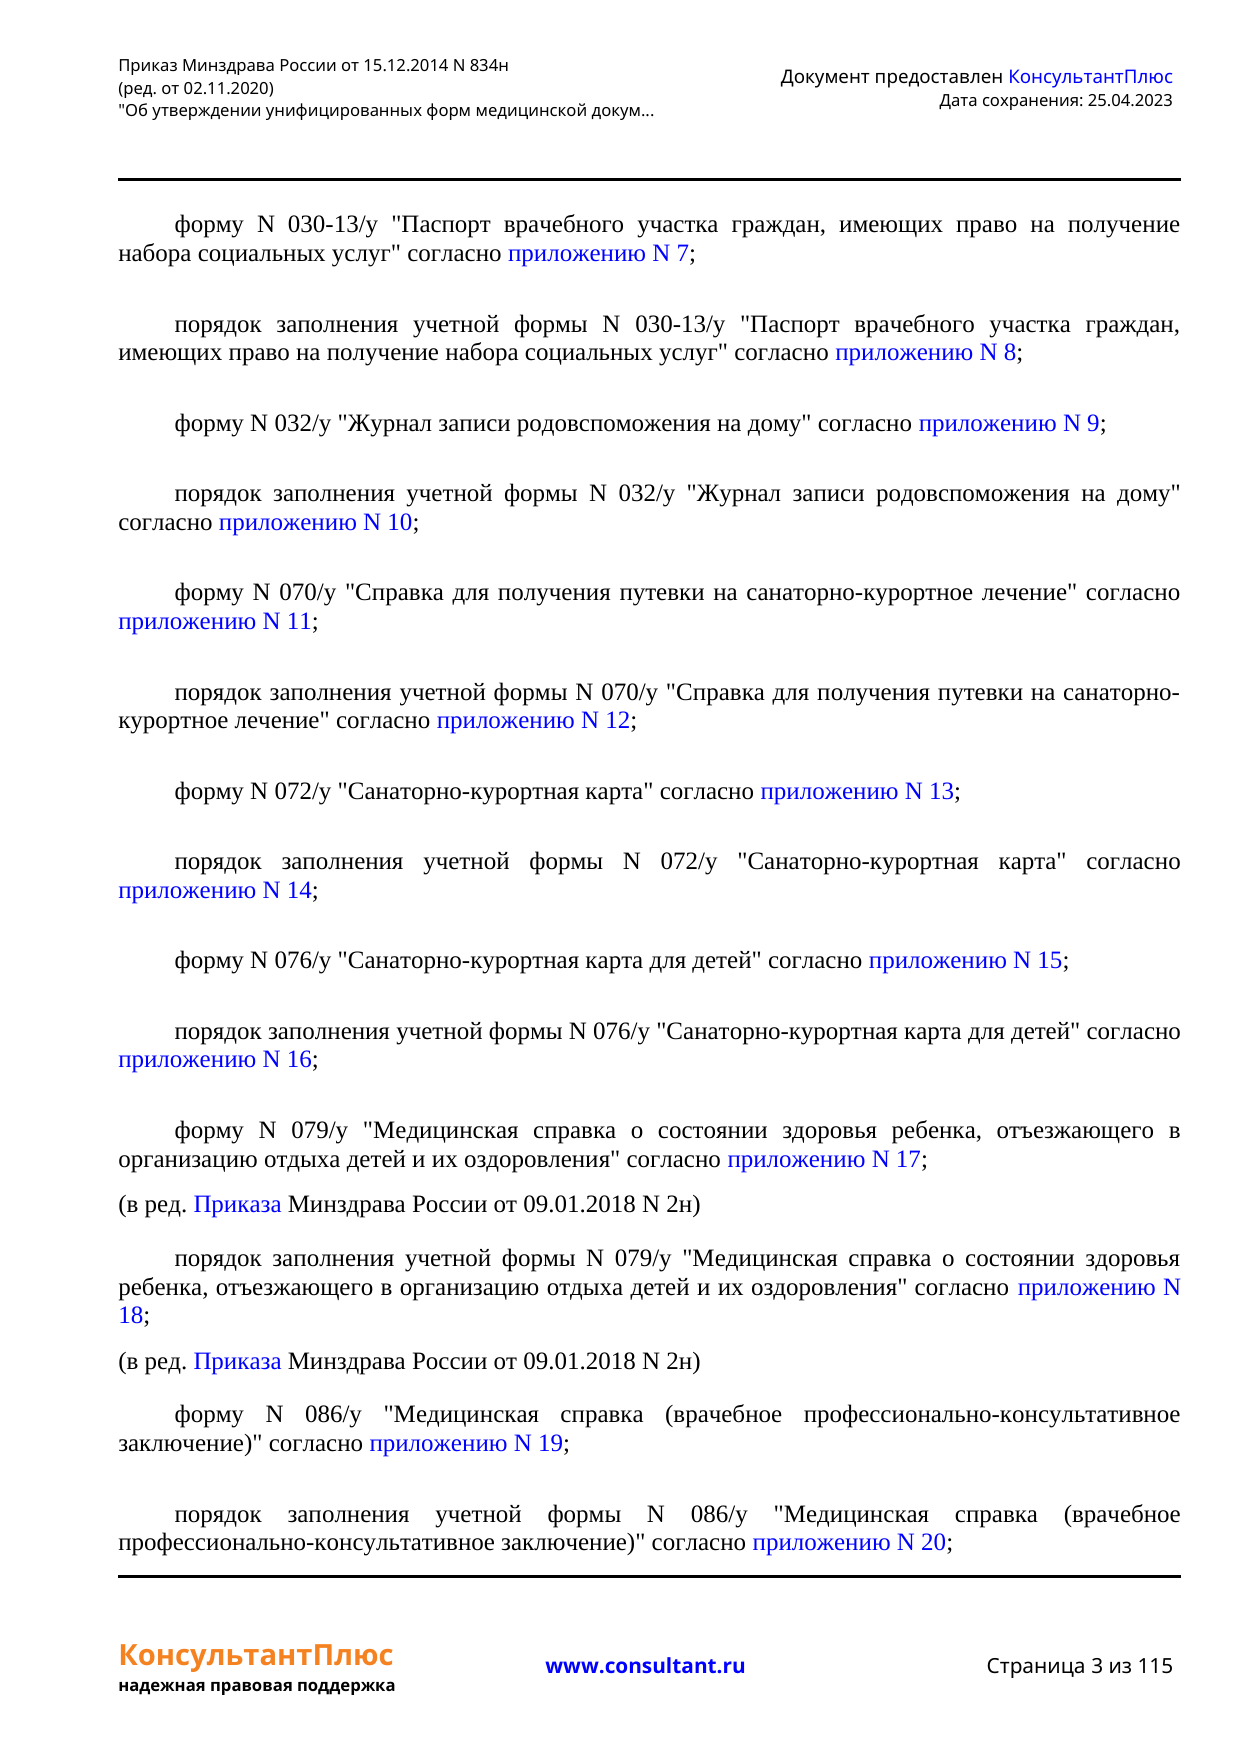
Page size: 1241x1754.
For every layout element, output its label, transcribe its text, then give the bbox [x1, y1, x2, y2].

text форму N 072/у "Санаторно-курортная карта" согласно приложению N 13; [118, 776, 1181, 804]
text форму N 032/у "Журнал записи родовспоможения на дому" согласно приложению N 9; [118, 408, 1181, 437]
text порядок заполнения учетной формы N 079/у "Медицинская справка о состоянии здоровья ребенка, отъезжающего в организацию отдыха детей и их оздоровления" согласно приложению N 18; [118, 1243, 1181, 1329]
text порядок заполнения учетной формы N 032/у "Журнал записи родовспоможения на дому" согласно приложению N 10; [118, 478, 1181, 536]
text порядок заполнения учетной формы N 076/у "Санаторно-курортная карта для детей" согласно приложению N 16; [118, 1016, 1181, 1073]
text форму N 076/у "Санаторно-курортная карта для детей" согласно приложению N 15; [118, 945, 1181, 974]
text (в ред. Приказа Минздрава России от 09.01.2018 N 2н) [118, 1346, 1181, 1374]
text форму N 030-13/у "Паспорт врачебного участка граждан, имеющих право на получение набора социальных услуг" согласно приложению N 7; [118, 209, 1181, 267]
text порядок заполнения учетной формы N 070/у "Справка для получения путевки на санаторно-курортное лечение" согласно приложению N 12; [118, 677, 1181, 734]
text форму N 086/у "Медицинская справка (врачебное профессионально-консультативное заключение)" согласно приложению N 19; [118, 1399, 1181, 1457]
text порядок заполнения учетной формы N 072/у "Санаторно-курортная карта" согласно приложению N 14; [118, 846, 1181, 904]
text форму N 070/у "Справка для получения путевки на санаторно-курортное лечение" согласно приложению N 11; [118, 577, 1181, 635]
text порядок заполнения учетной формы N 086/у "Медицинская справка (врачебное профессионально-консультативное заключение)" согласно приложению N 20; [118, 1499, 1181, 1556]
text форму N 079/у "Медицинская справка о состоянии здоровья ребенка, отъезжающего в организацию отдыха детей и их оздоровления" согласно приложению N 17; [118, 1115, 1181, 1172]
text порядок заполнения учетной формы N 030-13/у "Паспорт врачебного участка граждан, имеющих право на получение набора социальных услуг" согласно приложению N 8; [118, 309, 1181, 366]
text (в ред. Приказа Минздрава России от 09.01.2018 N 2н) [118, 1189, 1181, 1218]
